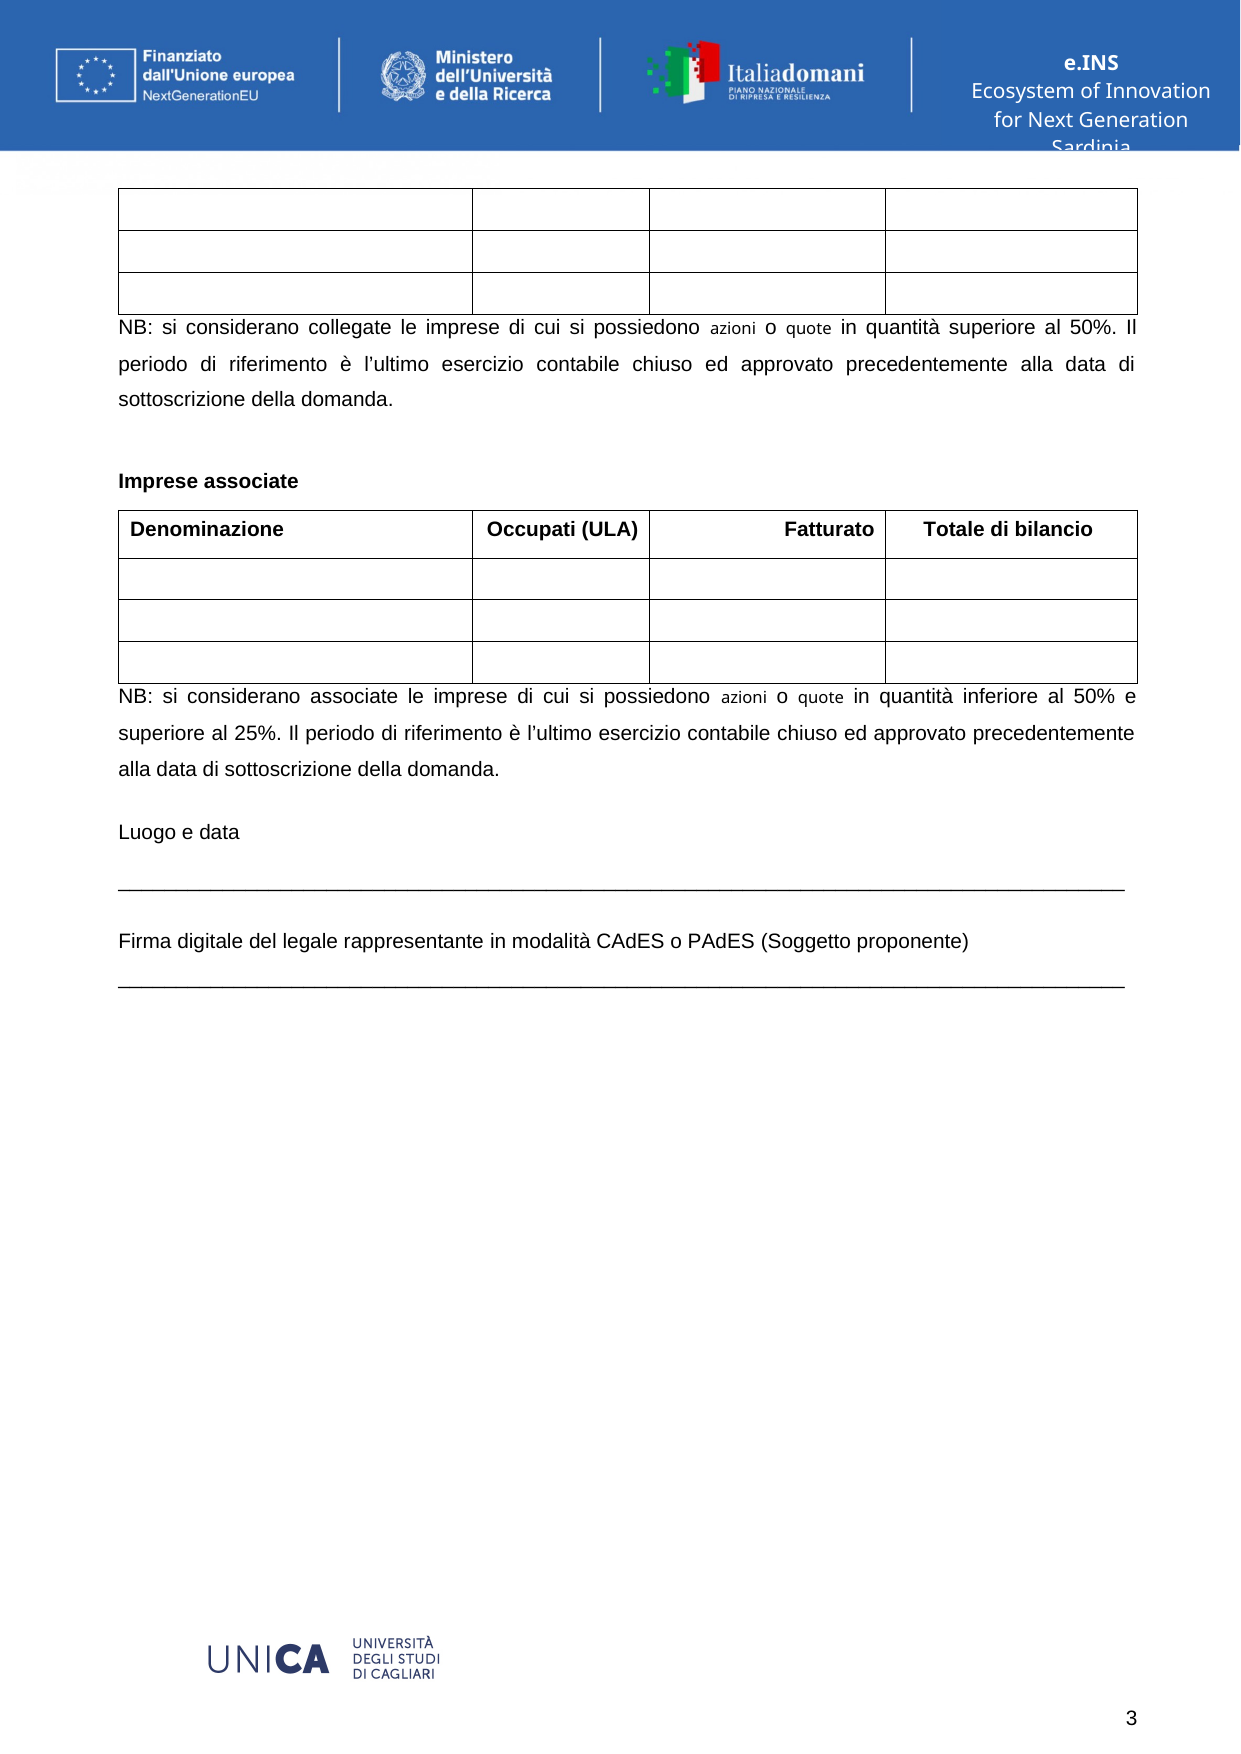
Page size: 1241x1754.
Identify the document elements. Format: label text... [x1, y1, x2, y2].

table_cell [650, 189, 885, 230]
table_header Denominazione [119, 511, 472, 557]
text Luogo e data [118, 820, 1137, 844]
table_cell [119, 642, 472, 683]
table_cell [119, 189, 472, 230]
text _______________________________________________________________________________________ [118, 868, 1137, 892]
table_cell [886, 231, 1137, 272]
table_cell [650, 273, 885, 314]
text NB: si considerano associate le imprese di cui si possiedono azioni o quote in quantità inferiore al 50% e superiore al 25%. Il periodo di riferimento è l’ultimo esercizio contabile chiuso ed approvato precedentemente alla data di sottoscrizione della domanda. [118, 684, 1137, 780]
table_cell [650, 231, 885, 272]
table_cell [119, 559, 472, 599]
table_cell [119, 600, 472, 641]
table_cell [119, 231, 472, 272]
table_cell [473, 273, 649, 314]
picture [118, 1633, 519, 1754]
table_cell [886, 559, 1137, 599]
table_header Occupati (ULA) [473, 511, 649, 557]
table_cell [473, 642, 649, 683]
table_cell [473, 559, 649, 599]
table_cell [650, 642, 885, 683]
text NB: si considerano collegate le imprese di cui si possiedono azioni o quote in quantità superiore al 50%. Il periodo di riferimento è l’ultimo esercizio contabile chiuso ed approvato precedentemente alla data di sottoscrizione della domanda. [118, 315, 1137, 411]
table_cell [473, 600, 649, 641]
text Imprese associate [118, 469, 1019, 493]
text Firma digitale del legale rappresentante in modalità CAdES o PAdES (Soggetto proponente) _______________________________________________________________________________________ [118, 929, 1137, 989]
table_cell [886, 600, 1137, 641]
table_cell [886, 189, 1137, 230]
table_cell [119, 273, 472, 314]
table_cell [886, 642, 1137, 683]
table_cell [473, 231, 649, 272]
table_header Fatturato [650, 511, 885, 557]
table_header Totale di bilancio [886, 511, 1137, 557]
table_cell [650, 600, 885, 641]
table_cell [473, 189, 649, 230]
table_cell [886, 273, 1137, 314]
table_cell [650, 559, 885, 599]
picture [0, 0, 1241, 195]
